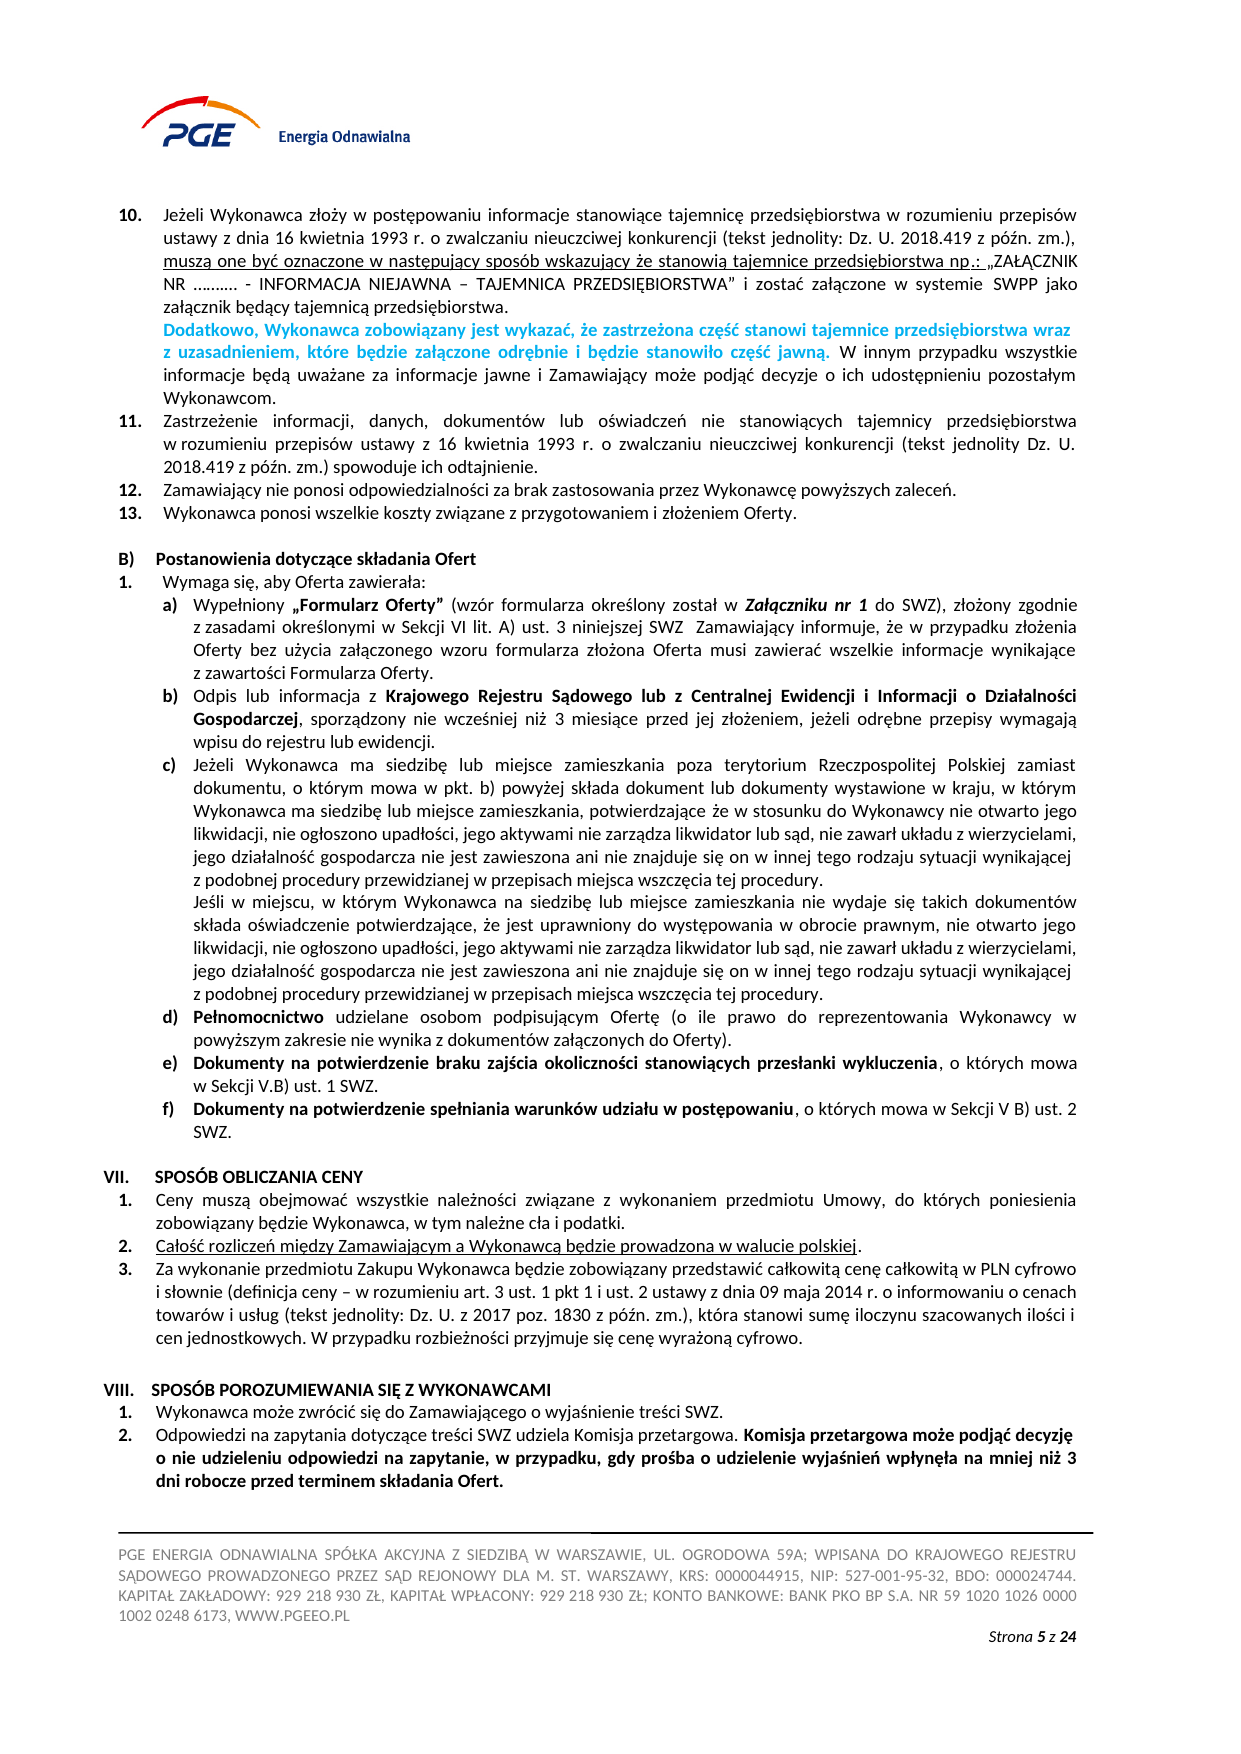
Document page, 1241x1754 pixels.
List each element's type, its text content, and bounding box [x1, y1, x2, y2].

list Jeżeli Wykonawca ma siedzibę lub miejsce zamieszkania poza terytorium Rzeczpospolitej Polskiej zamiast dokumentu, o którym mowa w pkt. b) powyżej składa dokument lub dokumenty wystawione w kraju, w którym Wykonawca ma siedzibę lub miejsce zamieszkania, potwierdzające że w stosunku do Wykonawcy nie otwarto jego likwidacji, nie ogłoszono upadłości, jego aktywami nie zarządza likwidator lub sąd, nie zawarł układu z wierzycielami, jego działalność gospodarcza nie jest zawieszona ani nie znajduje się on w innej tego rodzaju sytuacji wynikającej z podobnej procedury przewidzianej w przepisach miejsca wszczęcia tej procedury. [162, 753, 1078, 891]
list Zamawiający nie ponosi odpowiedzialności za brak zastosowania przez Wykonawcę powyższych zaleceń. [118, 478, 1078, 501]
list Całość rozliczeń między Zamawiającym a Wykonawcą będzie prowadzona w walucie polskiej. [118, 1234, 1078, 1257]
list Dokumenty na potwierdzenie braku zajścia okoliczności stanowiących przesłanki wykluczenia, o których mowa w Sekcji V.B) ust. 1 SWZ. [162, 1051, 1078, 1097]
list Postanowienia dotyczące składania Ofert [118, 547, 1078, 570]
list Wykonawca ponosi wszelkie koszty związane z przygotowaniem i złożeniem Oferty. [118, 501, 1078, 524]
list Zastrzeżenie informacji, danych, dokumentów lub oświadczeń nie stanowiących tajemnicy przedsiębiorstwa w rozumieniu przepisów ustawy z 16 kwietnia 1993 r. o zwalczaniu nieuczciwej konkurencji (tekst jednolity Dz. U. 2018.419 z późn. zm.) spowoduje ich odtajnienie. [118, 409, 1078, 478]
list Ceny muszą obejmować wszystkie należności związane z wykonaniem przedmiotu Umowy, do których poniesienia zobowiązany będzie Wykonawca, w tym należne cła i podatki. [118, 1188, 1078, 1234]
text VII. SPOSÓB OBLICZANIA CENY [103, 1166, 1078, 1188]
list Odpowiedzi na zapytania dotyczące treści SWZ udziela Komisja przetargowa. Komisja przetargowa może podjąć decyzję o nie udzieleniu odpowiedzi na zapytanie, w przypadku, gdy prośba o udzielenie wyjaśnień wpłynęła na mniej niż 3 dni robocze przed terminem składania Ofert. [118, 1423, 1078, 1492]
list Wykonawca może zwrócić się do Zamawiającego o wyjaśnienie treści SWZ. [118, 1401, 1078, 1423]
text Dodatkowo, Wykonawca zobowiązany jest wykazać, że zastrzeżona część stanowi tajemnice przedsiębiorstwa wraz z uzasadnieniem, które będzie załączone odrębnie i będzie stanowiło część jawną. W innym przypadku wszystkie informacje będą uważane za informacje jawne i Zamawiający może podjąć decyzje o ich udostępnieniu pozostałym Wykonawcom. [163, 318, 1078, 409]
list Jeżeli Wykonawca złoży w postępowaniu informacje stanowiące tajemnicę przedsiębiorstwa w rozumieniu przepisów ustawy z dnia 16 kwietnia 1993 r. o zwalczaniu nieuczciwej konkurencji (tekst jednolity: Dz. U. 2018.419 z późn. zm.), muszą one być oznaczone w następujący sposób wskazujący że stanowią tajemnice przedsiębiorstwa np.: „ZAŁĄCZNIK NR …….… - INFORMACJA NIEJAWNA – TAJEMNICA PRZEDSIĘBIORSTWA” i zostać załączone w systemie SWPP jako załącznik będący tajemnicą przedsiębiorstwa. [118, 203, 1078, 318]
list Wypełniony „Formularz Oferty” (wzór formularza określony został w Załączniku nr 1 do SWZ), złożony zgodnie z zasadami określonymi w Sekcji VI lit. A) ust. 3 niniejszej SWZ Zamawiający informuje, że w przypadku złożenia Oferty bez użycia załączonego wzoru formularza złożona Oferta musi zawierać wszelkie informacje wynikające z zawartości Formularza Oferty. [162, 593, 1078, 684]
text Jeśli w miejscu, w którym Wykonawca na siedzibę lub miejsce zamieszkania nie wydaje się takich dokumentów składa oświadczenie potwierdzające, że jest uprawniony do występowania w obrocie prawnym, nie otwarto jego likwidacji, nie ogłoszono upadłości, jego aktywami nie zarządza likwidator lub sąd, nie zawarł układu z wierzycielami, jego działalność gospodarcza nie jest zawieszona ani nie znajduje się on w innej tego rodzaju sytuacji wynikającej z podobnej procedury przewidzianej w przepisach miejsca wszczęcia tej procedury. [193, 891, 1078, 1005]
list Wymaga się, aby Oferta zawierała: [118, 570, 1078, 593]
list Pełnomocnictwo udzielane osobom podpisującym Ofertę (o ile prawo do reprezentowania Wykonawcy w powyższym zakresie nie wynika z dokumentów załączonych do Oferty). [162, 1005, 1078, 1051]
list Odpis lub informacja z Krajowego Rejestru Sądowego lub z Centralnej Ewidencji i Informacji o Działalności Gospodarczej, sporządzony nie wcześniej niż 3 miesiące przed jej złożeniem, jeżeli odrębne przepisy wymagają wpisu do rejestru lub ewidencji. [162, 684, 1078, 753]
text VIII. SPOSÓB POROZUMIEWANIA SIĘ Z WYKONAWCAMI [103, 1378, 1078, 1401]
list Za wykonanie przedmiotu Zakupu Wykonawca będzie zobowiązany przedstawić całkowitą cenę całkowitą w PLN cyfrowo i słownie (definicja ceny – w rozumieniu art. 3 ust. 1 pkt 1 i ust. 2 ustawy z dnia 09 maja 2014 r. o informowaniu o cenach towarów i usług (tekst jednolity: Dz. U. z 2017 poz. 1830 z późn. zm.), która stanowi sumę iloczynu szacowanych ilości i cen jednostkowych. W przypadku rozbieżności przyjmuje się cenę wyrażoną cyfrowo. [118, 1257, 1078, 1349]
list Dokumenty na potwierdzenie spełniania warunków udziału w postępowaniu, o których mowa w Sekcji V B) ust. 2 SWZ. [162, 1097, 1078, 1143]
picture [118, 73, 432, 174]
